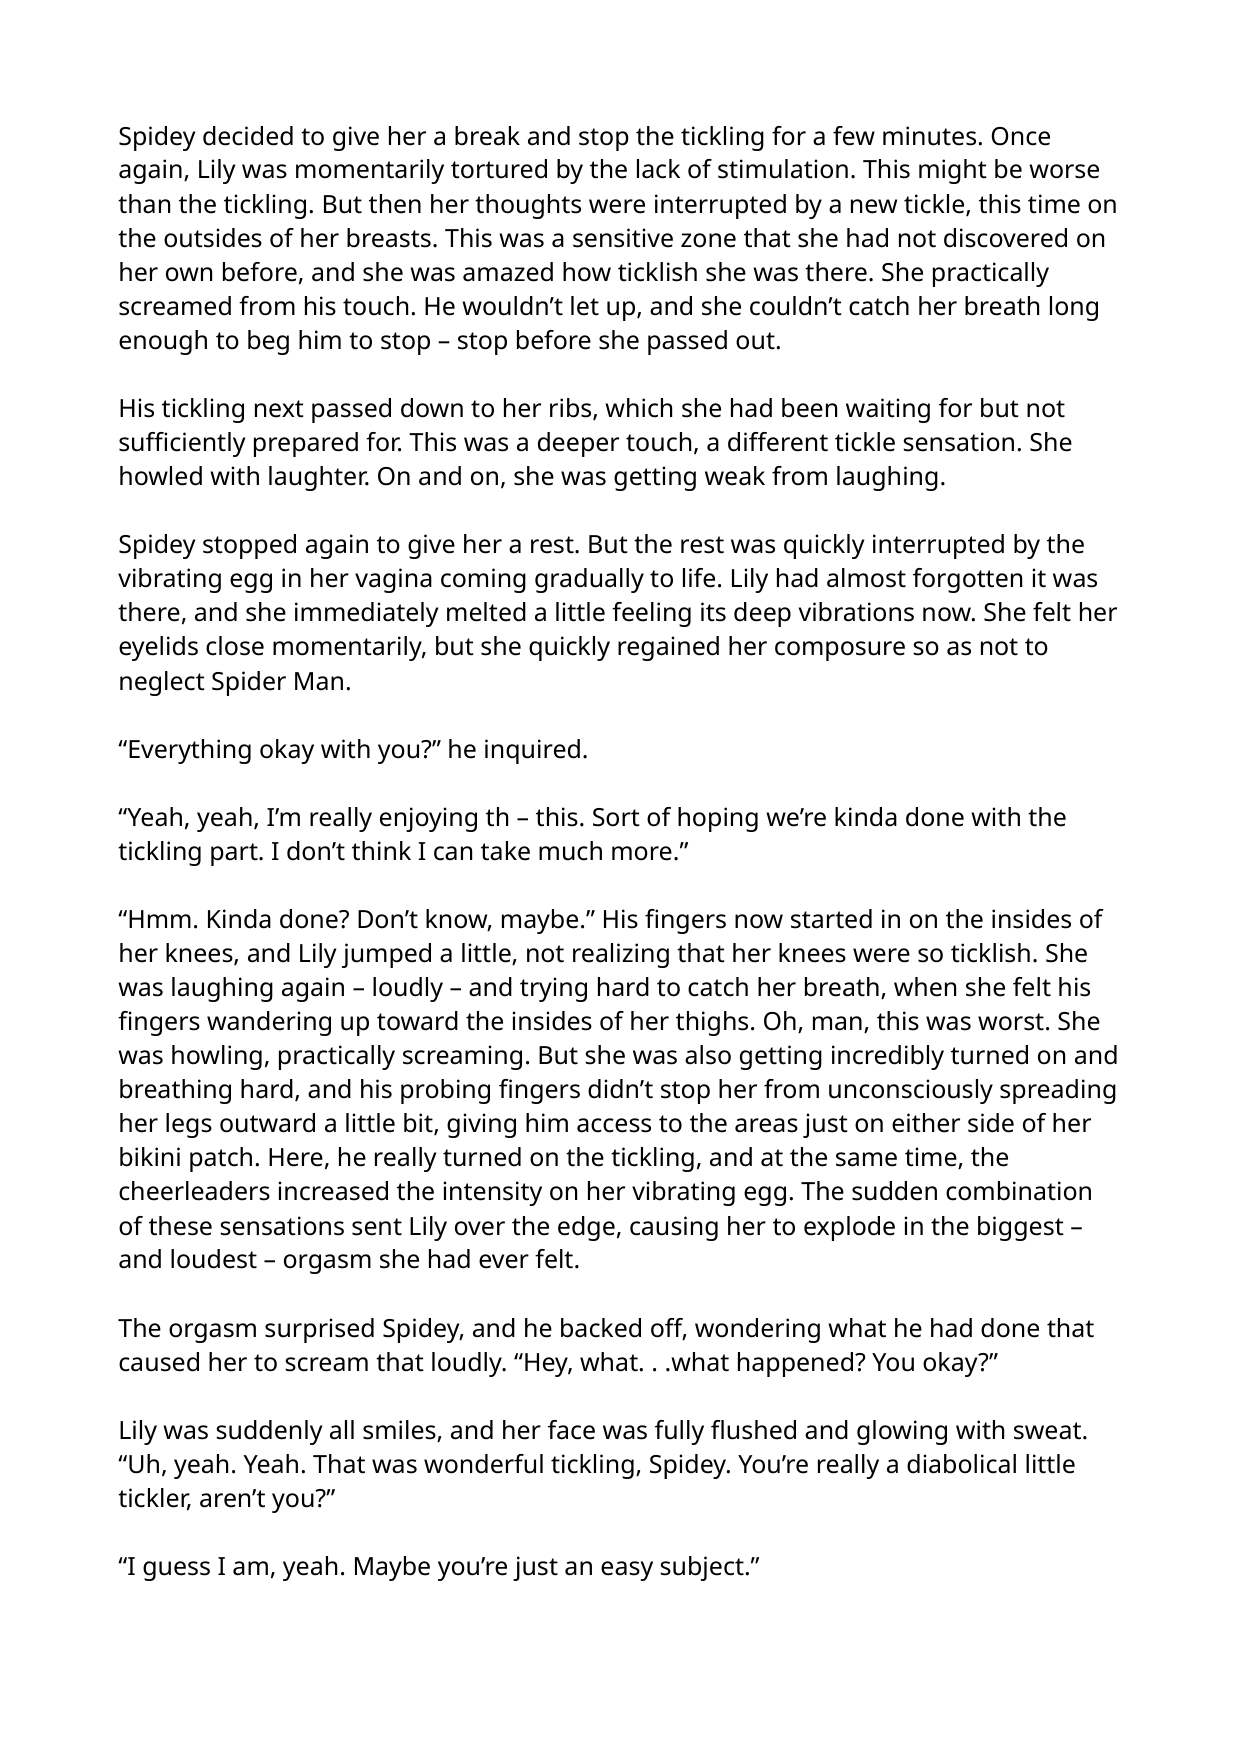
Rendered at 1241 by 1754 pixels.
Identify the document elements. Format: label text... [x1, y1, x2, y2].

text “I guess I am, yeah. Maybe you’re just an easy subject.” [118, 1549, 1122, 1583]
text Lily was suddenly all smiles, and her face was fully flushed and glowing with sweat. “Uh, yeah. Yeah. That was wonderful tickling, Spidey. You’re really a diabolical little tickler, aren’t you?” [118, 1412, 1122, 1515]
text Spidey stopped again to give her a rest. But the rest was quickly interrupted by the vibrating egg in her vagina coming gradually to life. Lily had almost forgotten it was there, and she immediately melted a little feeling its deep vibrations now. She felt her eyelids close momentarily, but she quickly regained her composure so as not to neglect Spider Man. [118, 527, 1122, 697]
text The orgasm surprised Spidey, and he backed off, wondering what he had done that caused her to scream that loudly. “Hey, what. . .what happened? You okay?” [118, 1310, 1122, 1378]
text Spidey decided to give her a break and stop the tickling for a few minutes. Once again, Lily was momentarily tortured by the lack of stimulation. This might be worse than the tickling. But then her thoughts were interrupted by a new tickle, this time on the outsides of her breasts. This was a sensitive zone that she had not discovered on her own before, and she was amazed how ticklish she was there. She practically screamed from his touch. He wouldn’t let up, and she couldn’t catch her breath long enough to beg him to stop – stop before she passed out. [118, 118, 1122, 357]
text “Hmm. Kinda done? Don’t know, maybe.” His fingers now started in on the insides of her knees, and Lily jumped a little, not realizing that her knees were so ticklish. She was laughing again – loudly – and trying hard to catch her breath, when she felt his fingers wandering up toward the insides of her thighs. Oh, man, this was worst. She was howling, practically screaming. But she was also getting incredibly turned on and breathing hard, and his probing fingers didn’t stop her from unconsciously spreading her legs outward a little bit, giving him access to the areas just on either side of her bikini patch. Here, he really turned on the tickling, and at the same time, the cheerleaders increased the intensity on her vibrating egg. The sudden combination of these sensations sent Lily over the edge, causing her to explode in the biggest – and loudest – orgasm she had ever felt. [118, 902, 1122, 1276]
text “Yeah, yeah, I’m really enjoying th – this. Sort of hoping we’re kinda done with the tickling part. I don’t think I can take much more.” [118, 799, 1122, 867]
text “Everything okay with you?” he inquired. [118, 731, 1122, 765]
text His tickling next passed down to her ribs, which she had been waiting for but not sufficiently prepared for. This was a deeper touch, a different tickle sensation. She howled with laughter. On and on, she was getting weak from laughing. [118, 391, 1122, 493]
